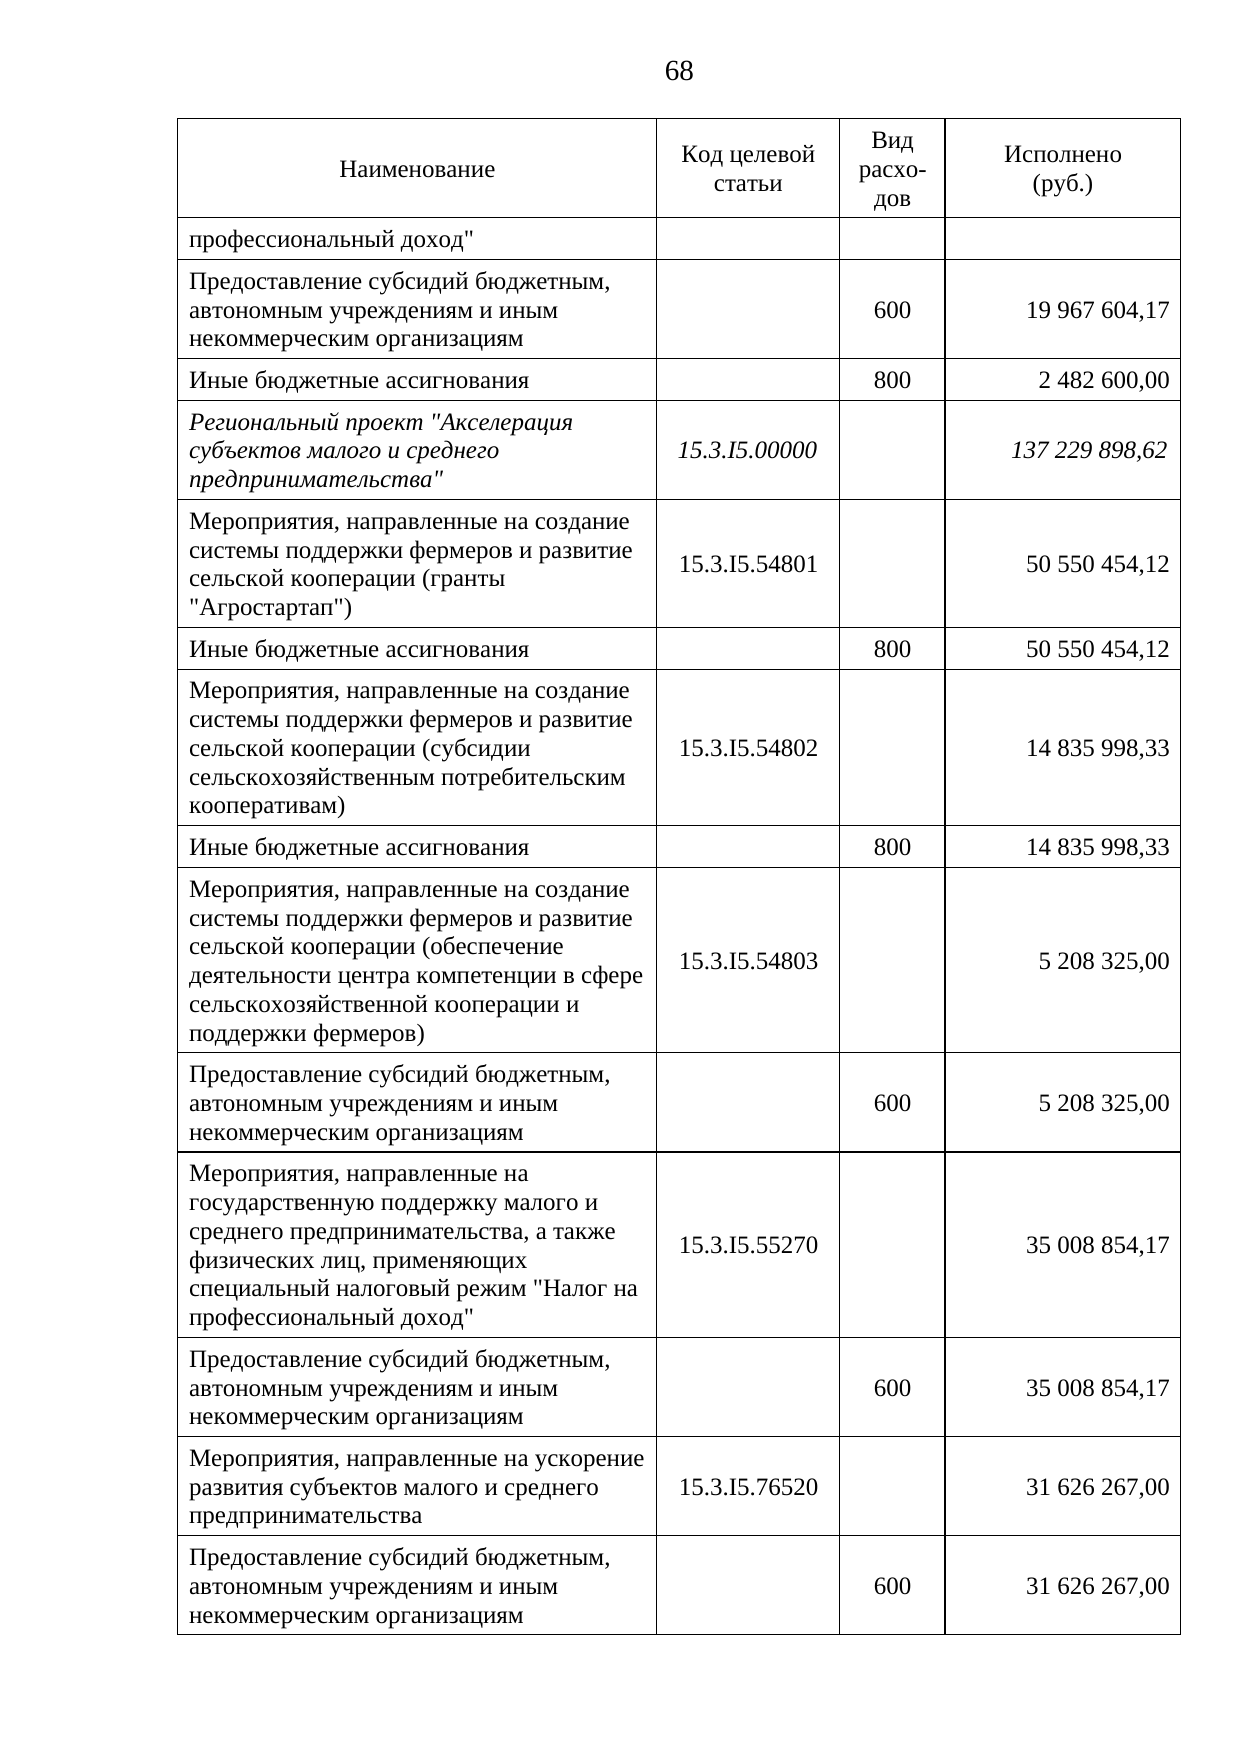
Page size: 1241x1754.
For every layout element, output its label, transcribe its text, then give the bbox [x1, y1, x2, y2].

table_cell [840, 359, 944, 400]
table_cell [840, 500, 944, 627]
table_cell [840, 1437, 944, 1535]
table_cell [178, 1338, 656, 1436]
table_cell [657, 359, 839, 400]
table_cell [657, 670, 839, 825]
table_header Исполнено (руб.) [946, 119, 1180, 217]
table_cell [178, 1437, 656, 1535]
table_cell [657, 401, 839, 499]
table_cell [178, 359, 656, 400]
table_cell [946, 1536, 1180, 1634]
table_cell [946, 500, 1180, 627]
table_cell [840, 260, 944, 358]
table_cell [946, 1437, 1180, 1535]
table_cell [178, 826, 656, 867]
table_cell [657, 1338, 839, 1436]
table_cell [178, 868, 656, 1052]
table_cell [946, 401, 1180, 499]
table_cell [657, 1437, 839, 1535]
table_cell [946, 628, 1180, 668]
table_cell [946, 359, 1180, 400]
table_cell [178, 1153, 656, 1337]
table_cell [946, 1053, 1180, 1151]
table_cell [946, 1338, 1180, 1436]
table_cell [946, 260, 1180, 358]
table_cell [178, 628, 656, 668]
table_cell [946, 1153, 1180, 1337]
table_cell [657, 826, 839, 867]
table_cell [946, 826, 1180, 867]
table_header Вид расхо-дов [840, 119, 944, 217]
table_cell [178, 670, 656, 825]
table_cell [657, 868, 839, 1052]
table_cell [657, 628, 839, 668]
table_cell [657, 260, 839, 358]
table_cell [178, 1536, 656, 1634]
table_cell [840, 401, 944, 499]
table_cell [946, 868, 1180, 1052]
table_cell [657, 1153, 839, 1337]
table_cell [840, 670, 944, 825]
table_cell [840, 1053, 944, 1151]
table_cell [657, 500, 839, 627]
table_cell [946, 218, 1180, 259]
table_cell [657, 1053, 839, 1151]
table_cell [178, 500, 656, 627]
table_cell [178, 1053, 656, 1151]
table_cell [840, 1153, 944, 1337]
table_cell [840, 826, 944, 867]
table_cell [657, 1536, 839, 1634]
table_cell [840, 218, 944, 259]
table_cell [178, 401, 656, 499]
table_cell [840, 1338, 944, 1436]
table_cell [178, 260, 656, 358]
table_header Наименование [178, 119, 656, 217]
table_header Код целевой статьи [657, 119, 839, 217]
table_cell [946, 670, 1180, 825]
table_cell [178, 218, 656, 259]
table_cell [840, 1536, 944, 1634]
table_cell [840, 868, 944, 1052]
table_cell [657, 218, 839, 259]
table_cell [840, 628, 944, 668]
